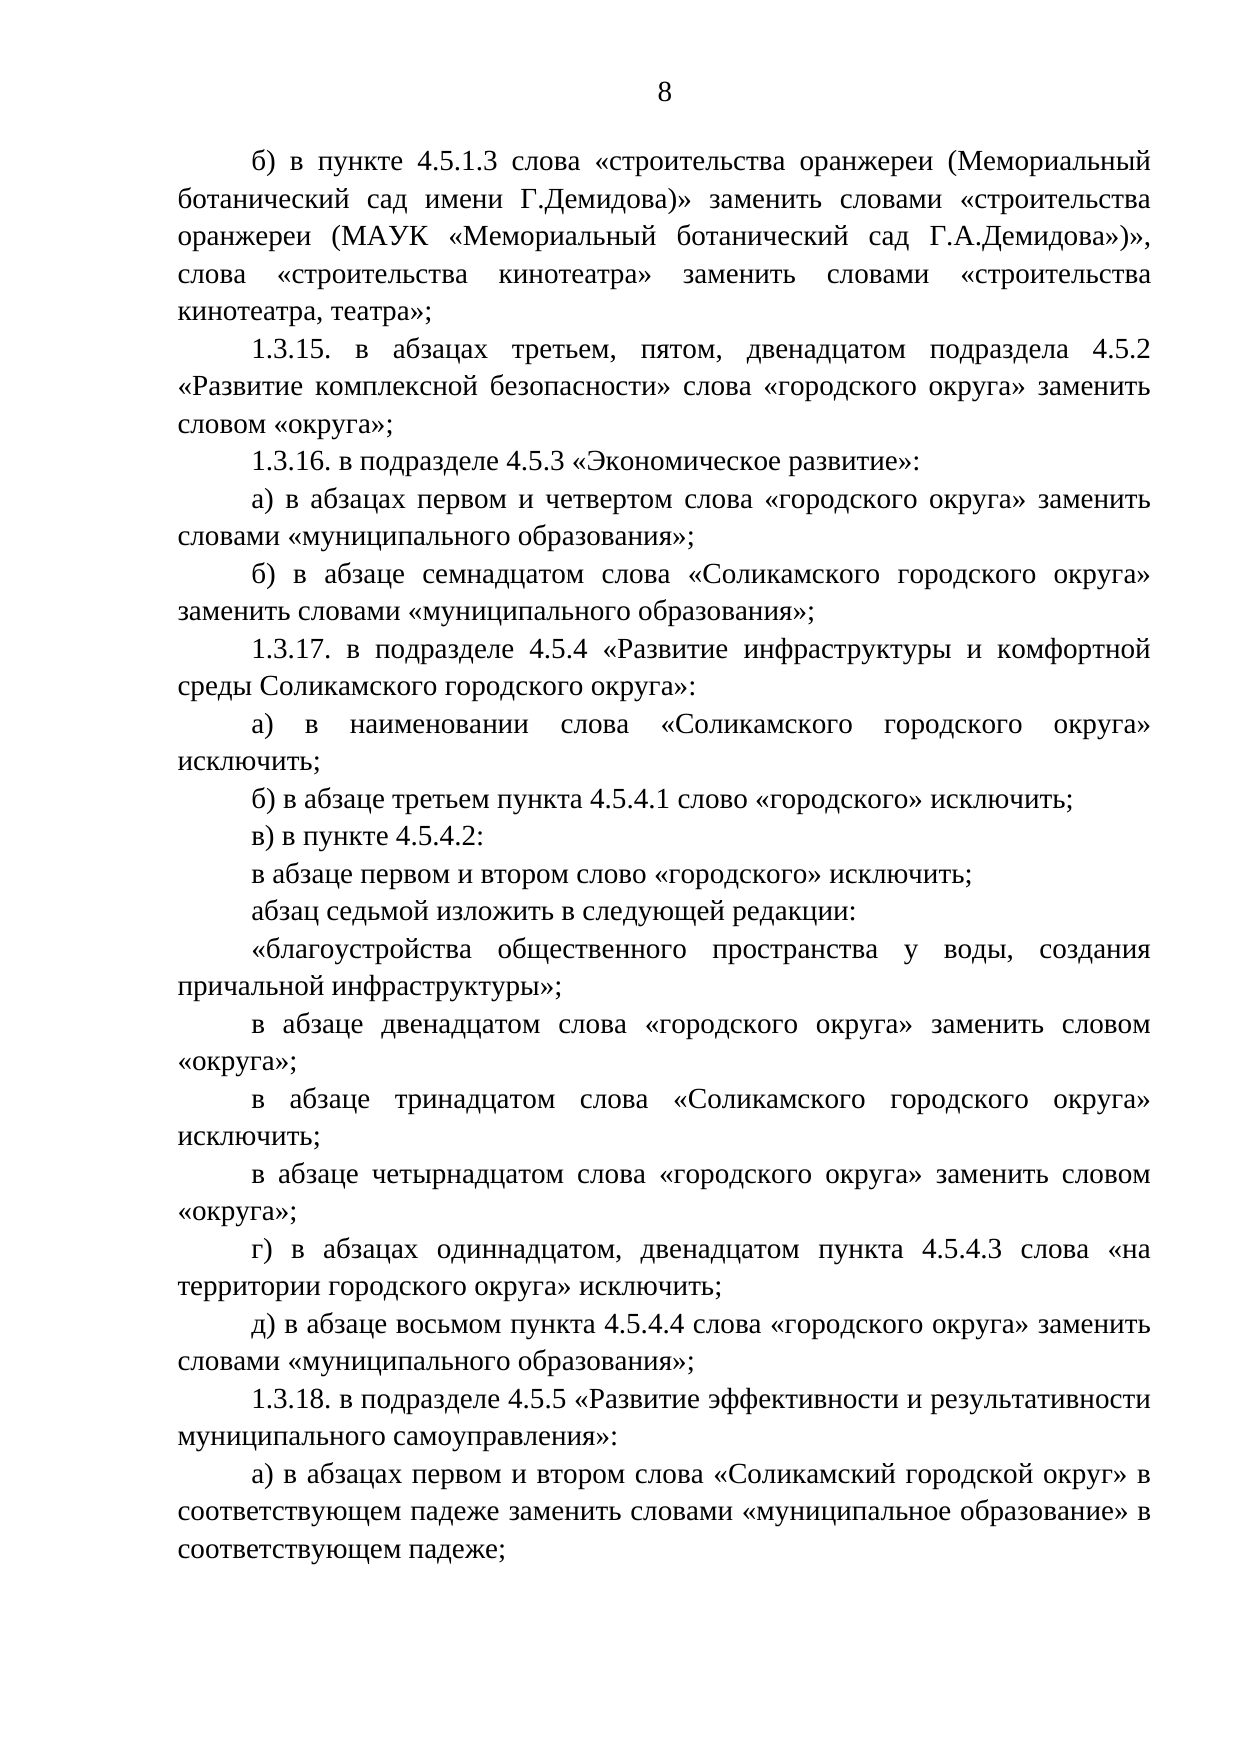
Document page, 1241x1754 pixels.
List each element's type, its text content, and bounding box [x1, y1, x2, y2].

text в абзаце двенадцатом слова «городского округа» заменить словом «округа»; [177, 1003, 1152, 1078]
text а) в абзацах первом и четвертом слова «городского округа» заменить словами «муниципального образования»; [177, 478, 1152, 553]
text а) в наименовании слова «Соликамского городского округа» исключить; [177, 703, 1152, 778]
text «благоустройства общественного пространства у воды, создания причальной инфраструктуры»; [177, 928, 1152, 1003]
text в абзаце четырнадцатом слова «городского округа» заменить словом «округа»; [177, 1153, 1152, 1228]
text д) в абзаце восьмом пункта 4.5.4.4 слова «городского округа» заменить словами «муниципального образования»; [177, 1303, 1152, 1378]
text 1.3.18. в подразделе 4.5.5 «Развитие эффективности и результативности муниципального самоуправления»: [177, 1378, 1152, 1453]
text абзац седьмой изложить в следующей редакции: [177, 891, 1152, 928]
text б) в абзаце семнадцатом слова «Соликамского городского округа» заменить словами «муниципального образования»; [177, 553, 1152, 628]
text б) в абзаце третьем пункта 4.5.4.1 слово «городского» исключить; [177, 778, 1152, 816]
text в абзаце первом и втором слово «городского» исключить; [177, 853, 1152, 891]
text б) в пункте 4.5.1.3 слова «строительства оранжереи (Мемориальный ботанический сад имени Г.Демидова)» заменить словами «строительства оранжереи (МАУК «Мемориальный ботанический сад Г.А.Демидова»)», слова «строительства кинотеатра» заменить словами «строительства кинотеатра, театра»; [177, 141, 1152, 328]
text а) в абзацах первом и втором слова «Соликамский городской округ» в соответствующем падеже заменить словами «муниципальное образование» в соответствующем падеже; [177, 1453, 1152, 1566]
text 1.3.15. в абзацах третьем, пятом, двенадцатом подраздела 4.5.2 «Развитие комплексной безопасности» слова «городского округа» заменить словом «округа»; [177, 328, 1152, 441]
text 1.3.17. в подразделе 4.5.4 «Развитие инфраструктуры и комфортной среды Соликамского городского округа»: [177, 628, 1152, 703]
text г) в абзацах одиннадцатом, двенадцатом пункта 4.5.4.3 слова «на территории городского округа» исключить; [177, 1228, 1152, 1303]
text 1.3.16. в подразделе 4.5.3 «Экономическое развитие»: [177, 441, 1152, 478]
text в абзаце тринадцатом слова «Соликамского городского округа» исключить; [177, 1078, 1152, 1153]
text в) в пункте 4.5.4.2: [177, 816, 1152, 853]
